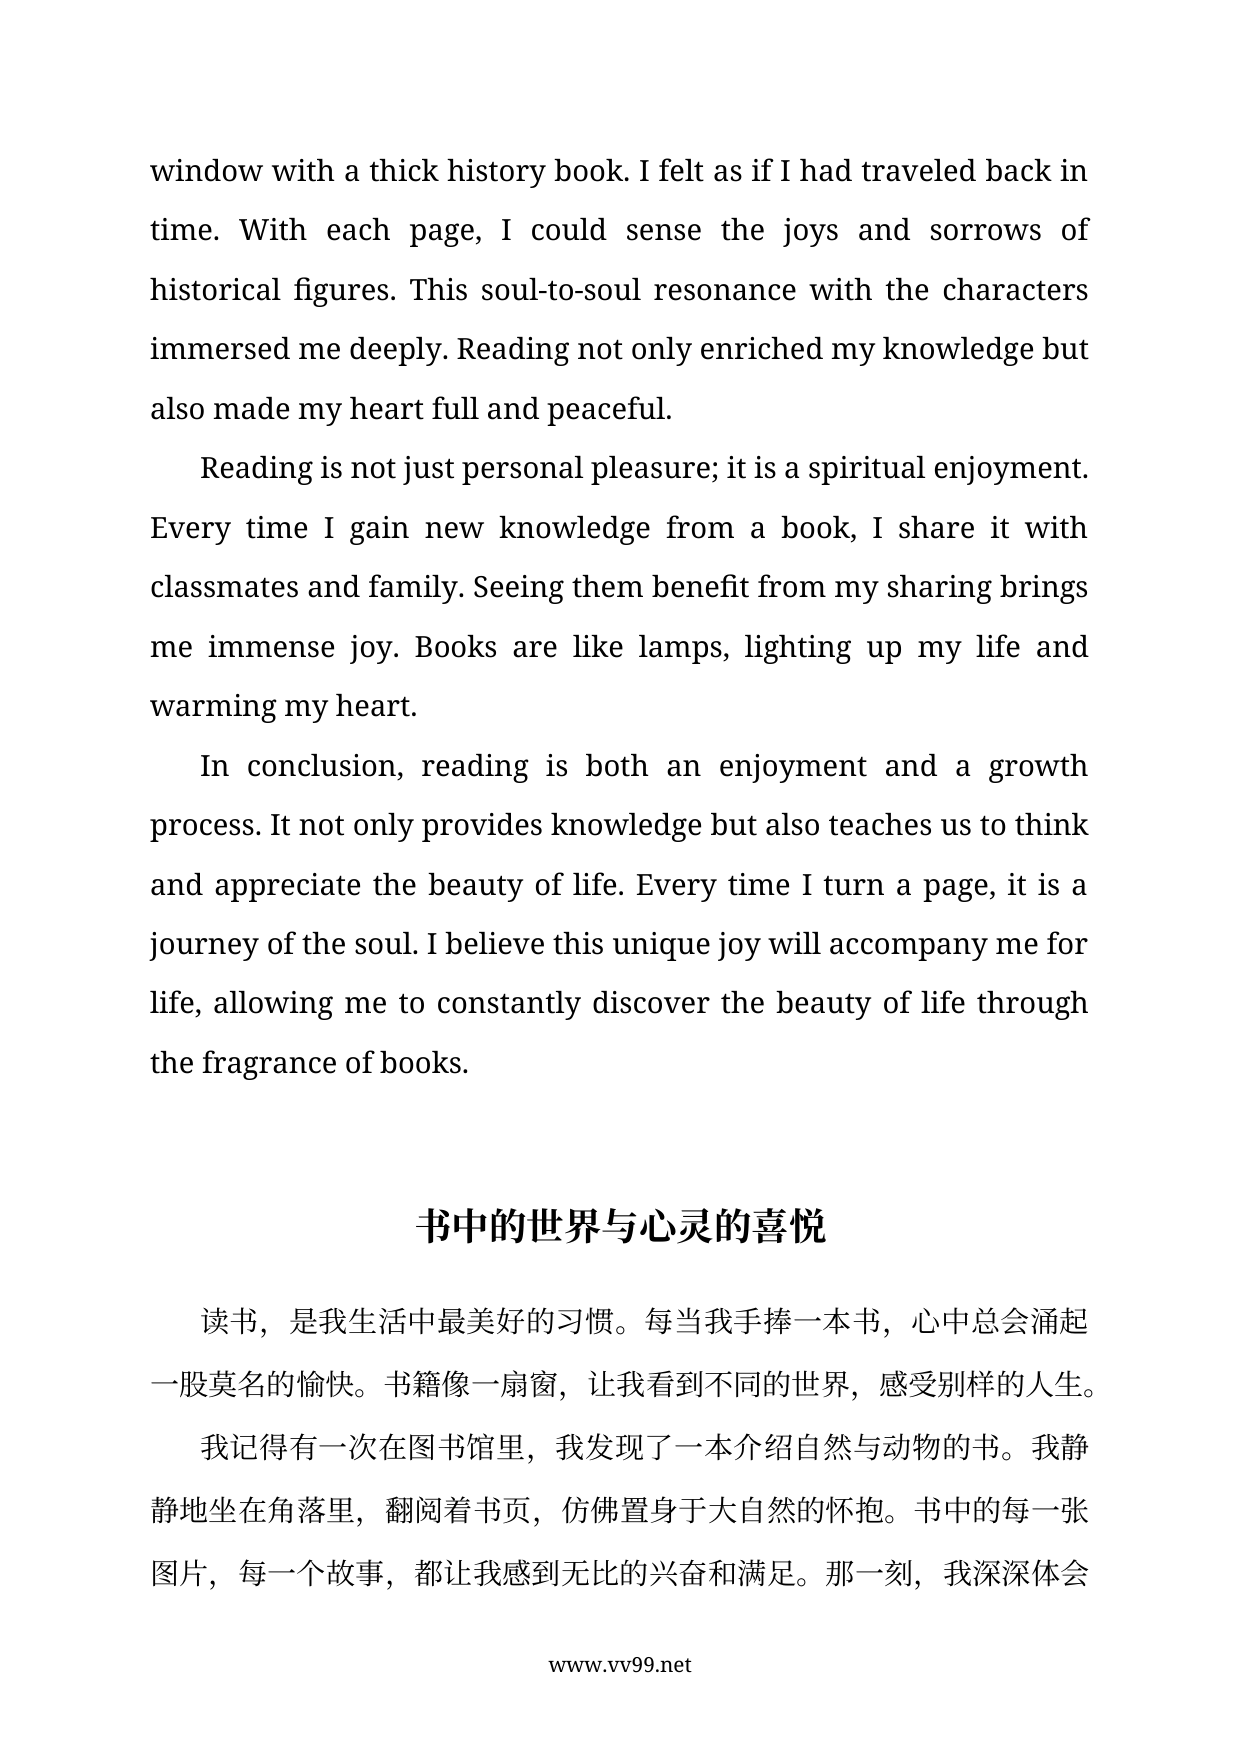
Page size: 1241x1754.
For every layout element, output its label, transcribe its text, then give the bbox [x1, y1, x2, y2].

text In conclusion, reading is both an enjoyment and a growth process. It not only provides knowledge but also teaches us to think and appreciate the beauty of life. Every time I turn a page, it is a journey of the soul. I believe this unique joy will accompany me for life, allowing me to constantly discover the beauty of life through the fragrance of books. [150, 745, 1090, 1082]
text 读书，是我生活中最美好的习惯。每当我手捧一本书，心中总会涌起一股莫名的愉快。书籍像一扇窗，让我看到不同的世界，感受别样的人生。 [150, 1299, 1090, 1404]
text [150, 150, 1090, 428]
text Reading is not just personal pleasure; it is a spiritual enjoyment. Every time I gain new knowledge from a book, I share it with classmates and family. Seeing them benefit from my sharing brings me immense joy. Books are like lamps, lighting up my life and warming my heart. [150, 447, 1090, 725]
subtitle 书中的世界与心灵的喜悦 [150, 1197, 1090, 1251]
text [150, 1425, 1090, 1592]
